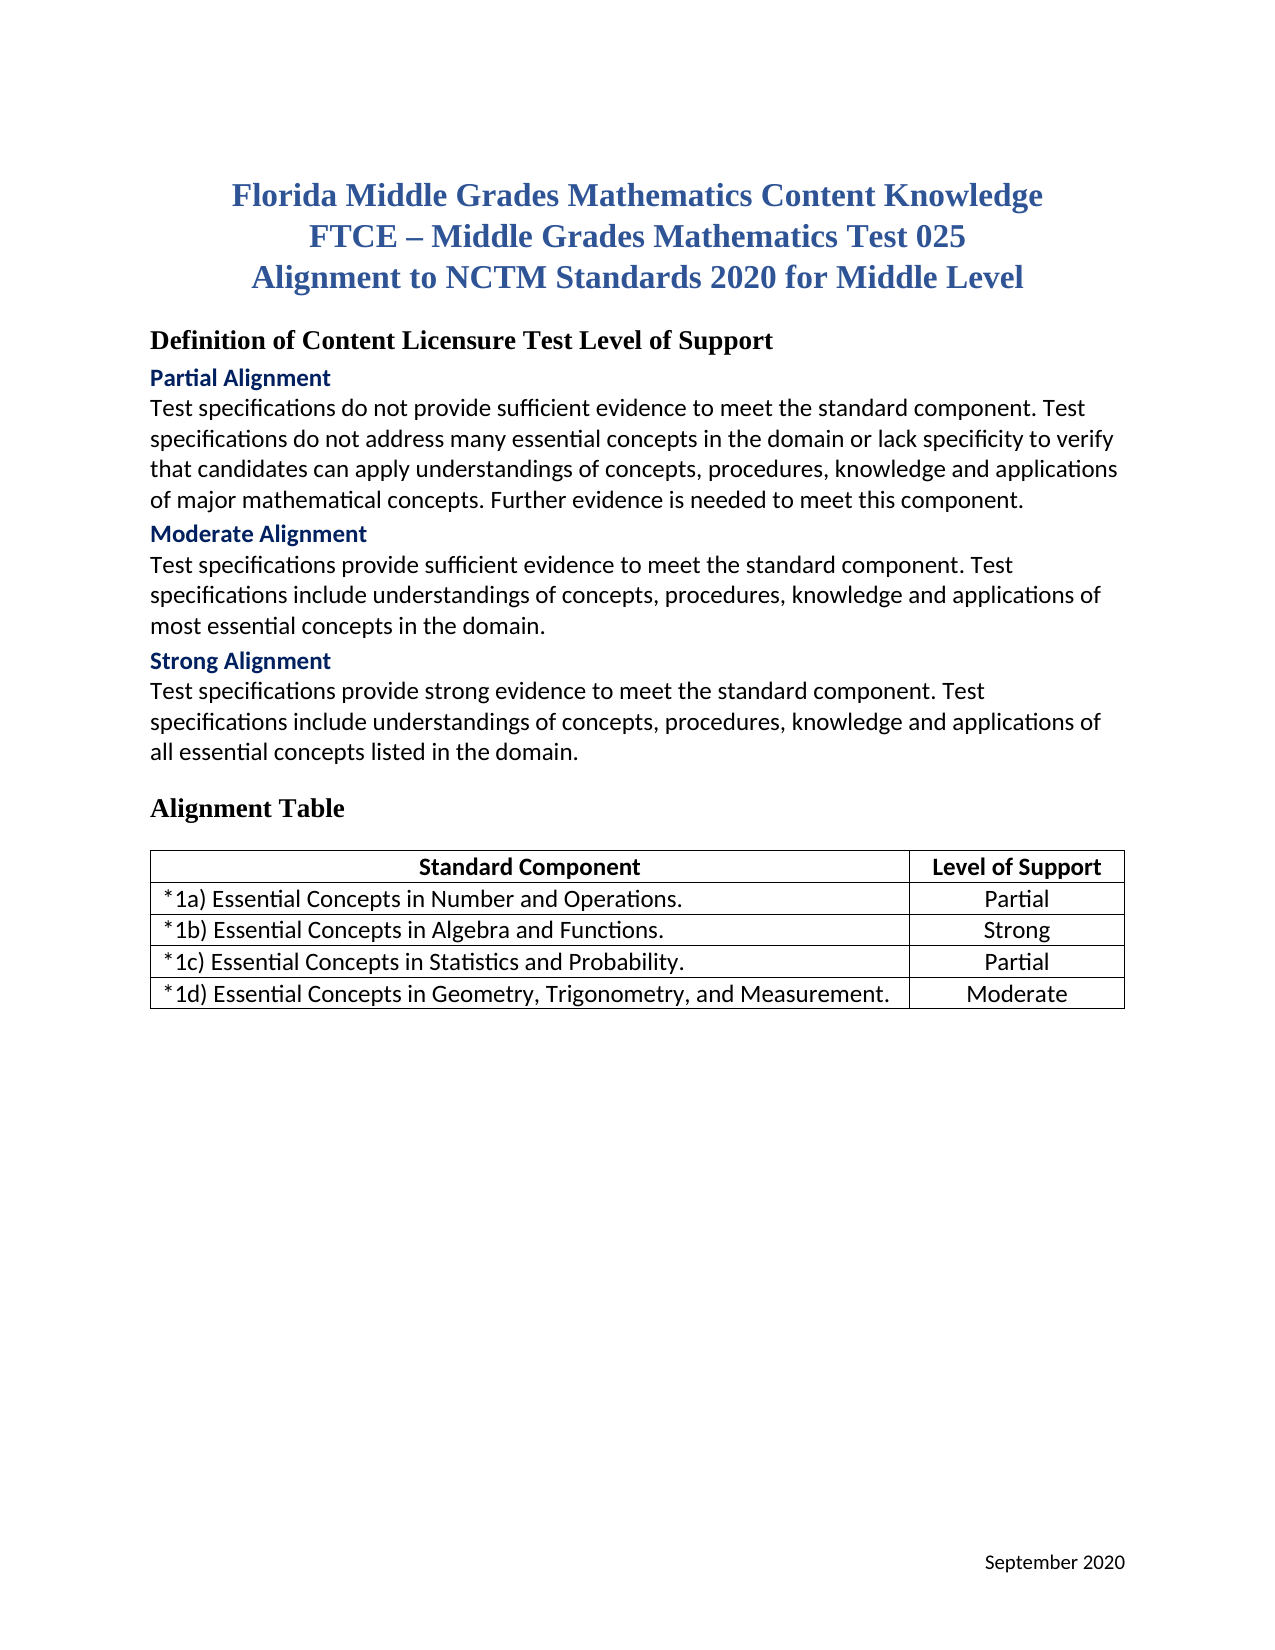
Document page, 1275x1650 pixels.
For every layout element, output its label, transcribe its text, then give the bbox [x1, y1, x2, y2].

table_cell Strong [910, 915, 1124, 945]
table_cell *1a) Essential Concepts in Number and Operations. [151, 883, 909, 913]
table_cell Partial [910, 883, 1124, 913]
table_header Standard Component [151, 851, 909, 882]
text Test specifications provide sufficient evidence to meet the standard component. Test specifications include understandings of concepts, procedures, knowledge and applications of most essential concepts in the domain. [150, 549, 1125, 641]
subtitle Florida Middle Grades Mathematics Content Knowledge [150, 175, 1125, 213]
subtitle Strong Alignment [150, 645, 1125, 675]
text Test specifications provide strong evidence to meet the standard component. Test specifications include understandings of concepts, procedures, knowledge and applications of all essential concepts listed in the domain. [150, 675, 1125, 767]
subtitle Moderate Alignment [150, 518, 1125, 549]
subtitle Partial Alignment [150, 362, 1125, 392]
table_cell *1b) Essential Concepts in Algebra and Functions. [151, 915, 909, 945]
table_cell Partial [910, 946, 1124, 977]
subtitle FTCE – Middle Grades Mathematics Test 025 [150, 216, 1125, 255]
table_cell *1d) Essential Concepts in Geometry, Trigonometry, and Measurement. [151, 978, 909, 1008]
subtitle Alignment to NCTM Standards 2020 for Middle Level [150, 258, 1125, 296]
subtitle Alignment Table [150, 792, 1125, 823]
text Test specifications do not provide sufficient evidence to meet the standard component. Test specifications do not address many essential concepts in the domain or lack specificity to verify that candidates can apply understandings of concepts, procedures, knowledge and applications of major mathematical concepts. Further evidence is needed to meet this component. [150, 392, 1125, 514]
table_cell Moderate [910, 978, 1124, 1008]
table_cell *1c) Essential Concepts in Statistics and Probability. [151, 946, 909, 977]
subtitle Definition of Content Licensure Test Level of Support [150, 324, 1125, 355]
table_header Level of Support [910, 851, 1124, 882]
